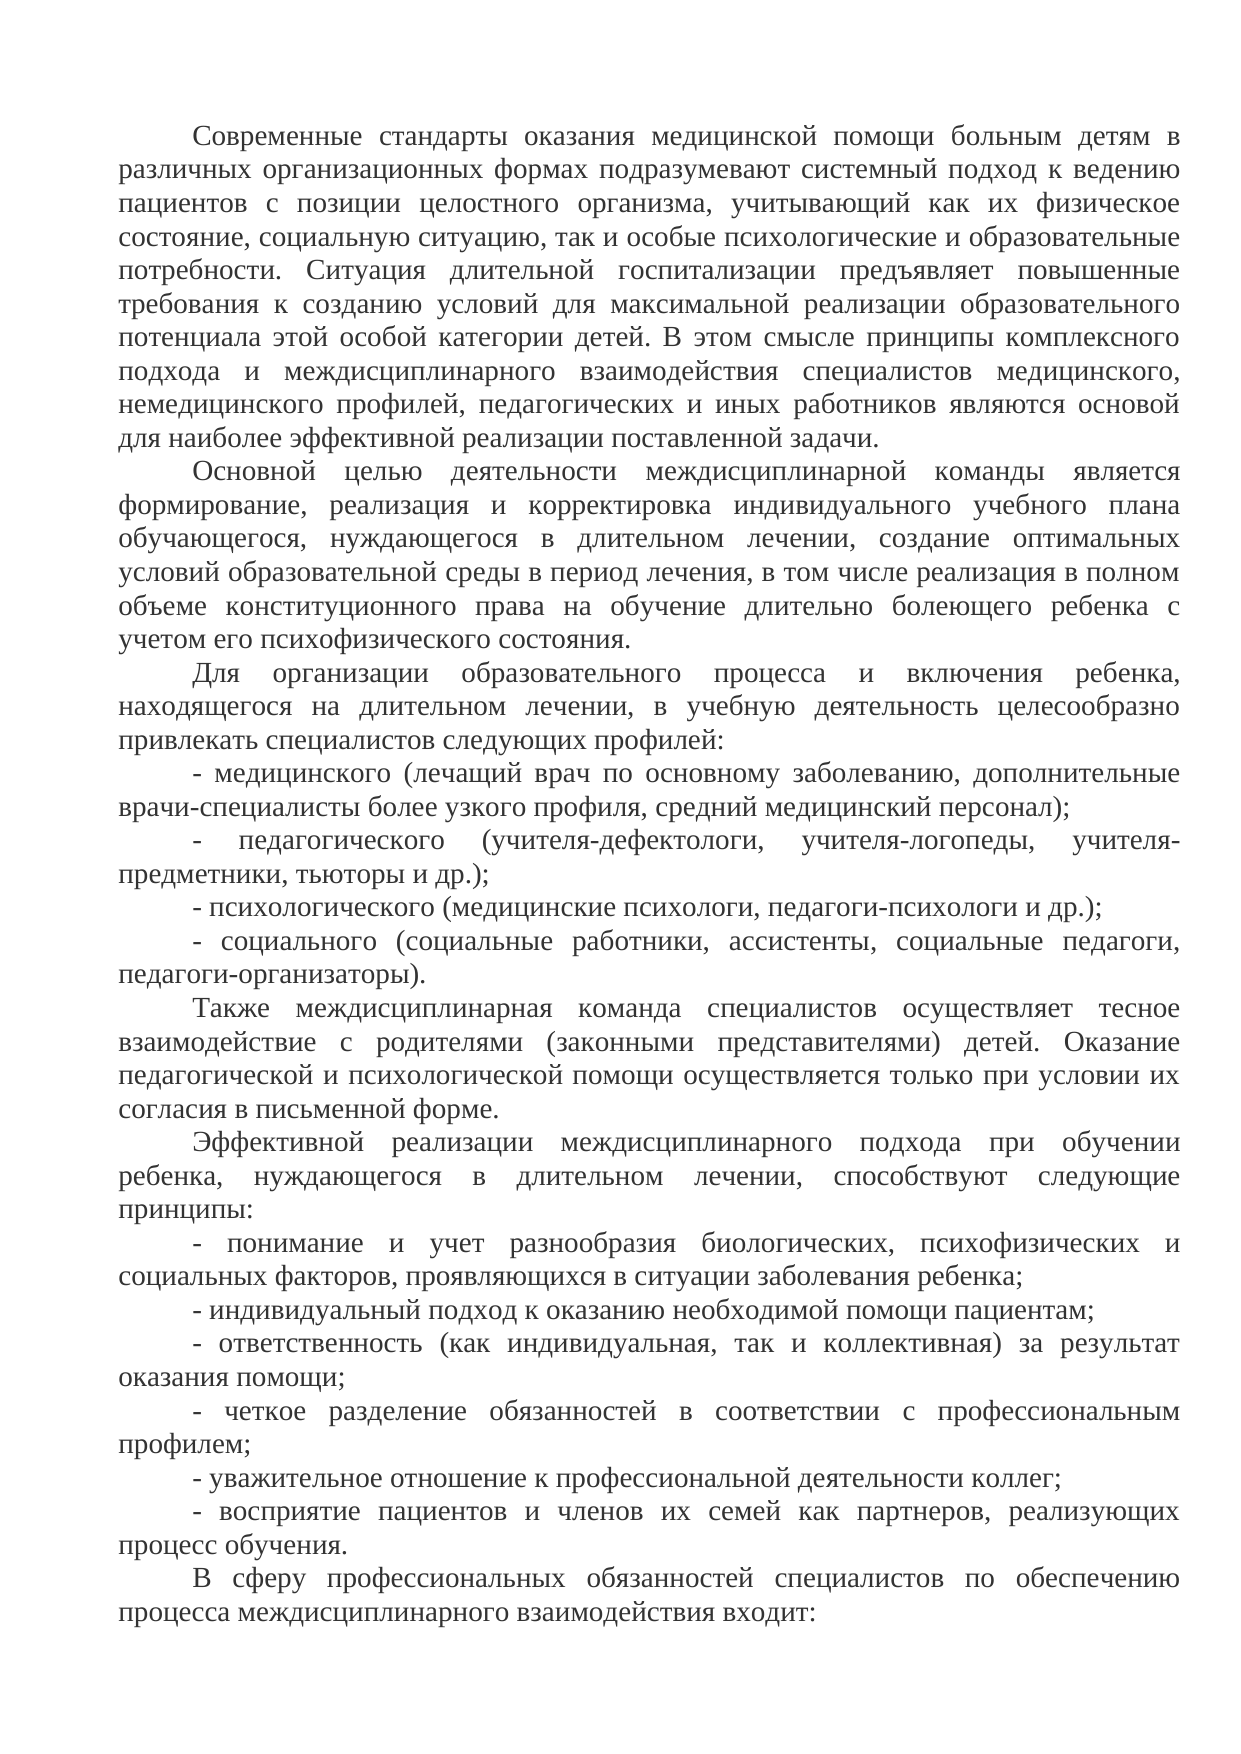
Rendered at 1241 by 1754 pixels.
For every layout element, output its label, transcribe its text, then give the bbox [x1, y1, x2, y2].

text - индивидуальный подход к оказанию необходимой помощи пациентам; [118, 1292, 1181, 1326]
text Основной целью деятельности междисциплинарной команды является формирование, реализация и корректировка индивидуального учебного плана обучающегося, нуждающегося в длительном лечении, создание оптимальных условий образовательной среды в период лечения, в том числе реализация в полном объеме конституционного права на обучение длительно болеющего ребенка с учетом его психофизического состояния. [118, 453, 1181, 655]
text - социального (социальные работники, ассистенты, социальные педагоги, педагоги-организаторы). [118, 923, 1181, 990]
text - психологического (медицинские психологи, педагоги-психологи и др.); [118, 889, 1181, 923]
text - педагогического (учителя-дефектологи, учителя-логопеды, учителя-предметники, тьюторы и др.); [118, 822, 1181, 889]
text - уважительное отношение к профессиональной деятельности коллег; [118, 1460, 1181, 1493]
text Эффективной реализации междисциплинарного подхода при обучении ребенка, нуждающегося в длительном лечении, способствуют следующие принципы: [118, 1124, 1181, 1225]
text - медицинского (лечащий врач по основному заболеванию, дополнительные врачи-специалисты более узкого профиля, средний медицинский персонал); [118, 755, 1181, 822]
text - понимание и учет разнообразия биологических, психофизических и социальных факторов, проявляющихся в ситуации заболевания ребенка; [118, 1225, 1181, 1292]
text Для организации образовательного процесса и включения ребенка, находящегося на длительном лечении, в учебную деятельность целесообразно привлекать специалистов следующих профилей: [118, 655, 1181, 755]
text Современные стандарты оказания медицинской помощи больным детям в различных организационных формах подразумевают системный подход к ведению пациентов с позиции целостного организма, учитывающий как их физическое состояние, социальную ситуацию, так и особые психологические и образовательные потребности. Ситуация длительной госпитализации предъявляет повышенные требования к созданию условий для максимальной реализации образовательного потенциала этой особой категории детей. В этом смысле принципы комплексного подхода и междисциплинарного взаимодействия специалистов медицинского, немедицинского профилей, педагогических и иных работников являются основой для наиболее эффективной реализации поставленной задачи. [118, 118, 1181, 453]
text - восприятие пациентов и членов их семей как партнеров, реализующих процесс обучения. [118, 1493, 1181, 1560]
text - ответственность (как индивидуальная, так и коллективная) за результат оказания помощи; [118, 1326, 1181, 1393]
text В сферу профессиональных обязанностей специалистов по обеспечению процесса междисциплинарного взаимодействия входит: [118, 1560, 1181, 1627]
text Также междисциплинарная команда специалистов осуществляет тесное взаимодействие с родителями (законными представителями) детей. Оказание педагогической и психологической помощи осуществляется только при условии их согласия в письменной форме. [118, 990, 1181, 1124]
text - четкое разделение обязанностей в соответствии с профессиональным профилем; [118, 1393, 1181, 1460]
